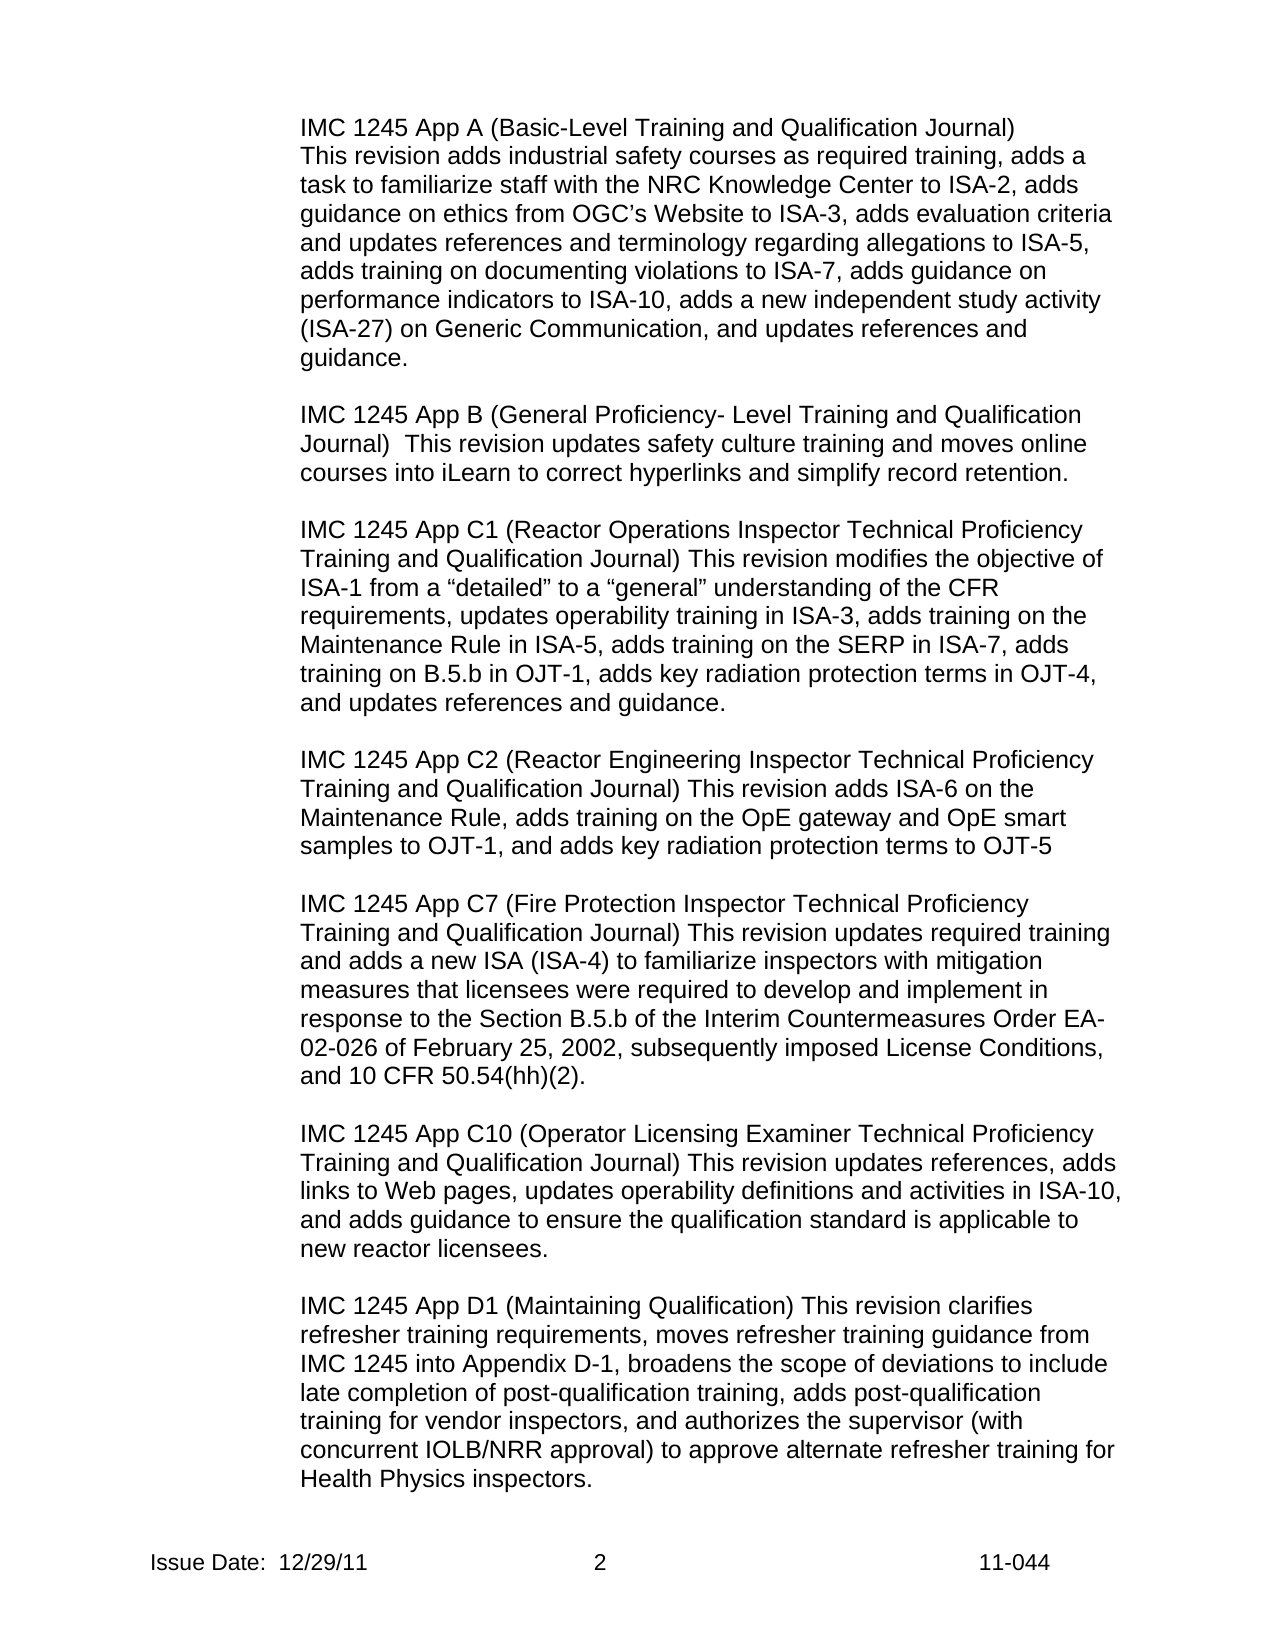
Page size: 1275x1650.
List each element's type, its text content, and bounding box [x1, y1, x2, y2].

text IMC 1245 App A (Basic-Level Training and Qualification Journal) [150, 112, 1125, 141]
text IMC 1245 App C7 (Fire Protection Inspector Technical Proficiency Training and Qualification Journal) This revision updates required training and adds a new ISA (ISA-4) to familiarize inspectors with mitigation measures that licensees were required to develop and implement in response to the Section B.5.b of the Interim Countermeasures Order EA-02-026 of February 25, 2002, subsequently imposed License Conditions, and 10 CFR 50.54(hh)(2). [300, 889, 1125, 1090]
text IMC 1245 App C1 (Reactor Operations Inspector Technical Proficiency Training and Qualification Journal) This revision modifies the objective of ISA-1 from a “detailed” to a “general” understanding of the CFR requirements, updates operability training in ISA-3, adds training on the Maintenance Rule in ISA-5, adds training on the SERP in ISA-7, adds training on B.5.b in OJT-1, adds key radiation protection terms in OJT-4, and updates references and guidance. [300, 515, 1125, 716]
text IMC 1245 App D1 (Maintaining Qualification) This revision clarifies refresher training requirements, moves refresher training guidance from IMC 1245 into Appendix D-1, broadens the scope of deviations to include late completion of post-qualification training, adds post-qualification training for vendor inspectors, and authorizes the supervisor (with concurrent IOLB/NRR approval) to approve alternate refresher training for Health Physics inspectors. [300, 1291, 1125, 1492]
text This revision adds industrial safety courses as required training, adds a task to familiarize staff with the NRC Knowledge Center to ISA-2, adds guidance on ethics from OGC’s Website to ISA-3, adds evaluation criteria and updates references and terminology regarding allegations to ISA-5, adds training on documenting violations to ISA-7, adds guidance on performance indicators to ISA-10, adds a new independent study activity (ISA-27) on Generic Communication, and updates references and guidance. [300, 141, 1125, 371]
text IMC 1245 App C10 (Operator Licensing Examiner Technical Proficiency Training and Qualification Journal) This revision updates references, adds links to Web pages, updates operability definitions and activities in ISA-10, and adds guidance to ensure the qualification standard is applicable to new reactor licensees. [300, 1119, 1125, 1262]
text IMC 1245 App C2 (Reactor Engineering Inspector Technical Proficiency Training and Qualification Journal) This revision adds ISA-6 on the Maintenance Rule, adds training on the OpE gateway and OpE smart samples to OJT-1, and adds key radiation protection terms to OJT-5 [300, 745, 1125, 860]
text IMC 1245 App B (General Proficiency- Level Training and Qualification Journal) This revision updates safety culture training and moves online courses into iLearn to correct hyperlinks and simplify record retention. [300, 400, 1125, 486]
